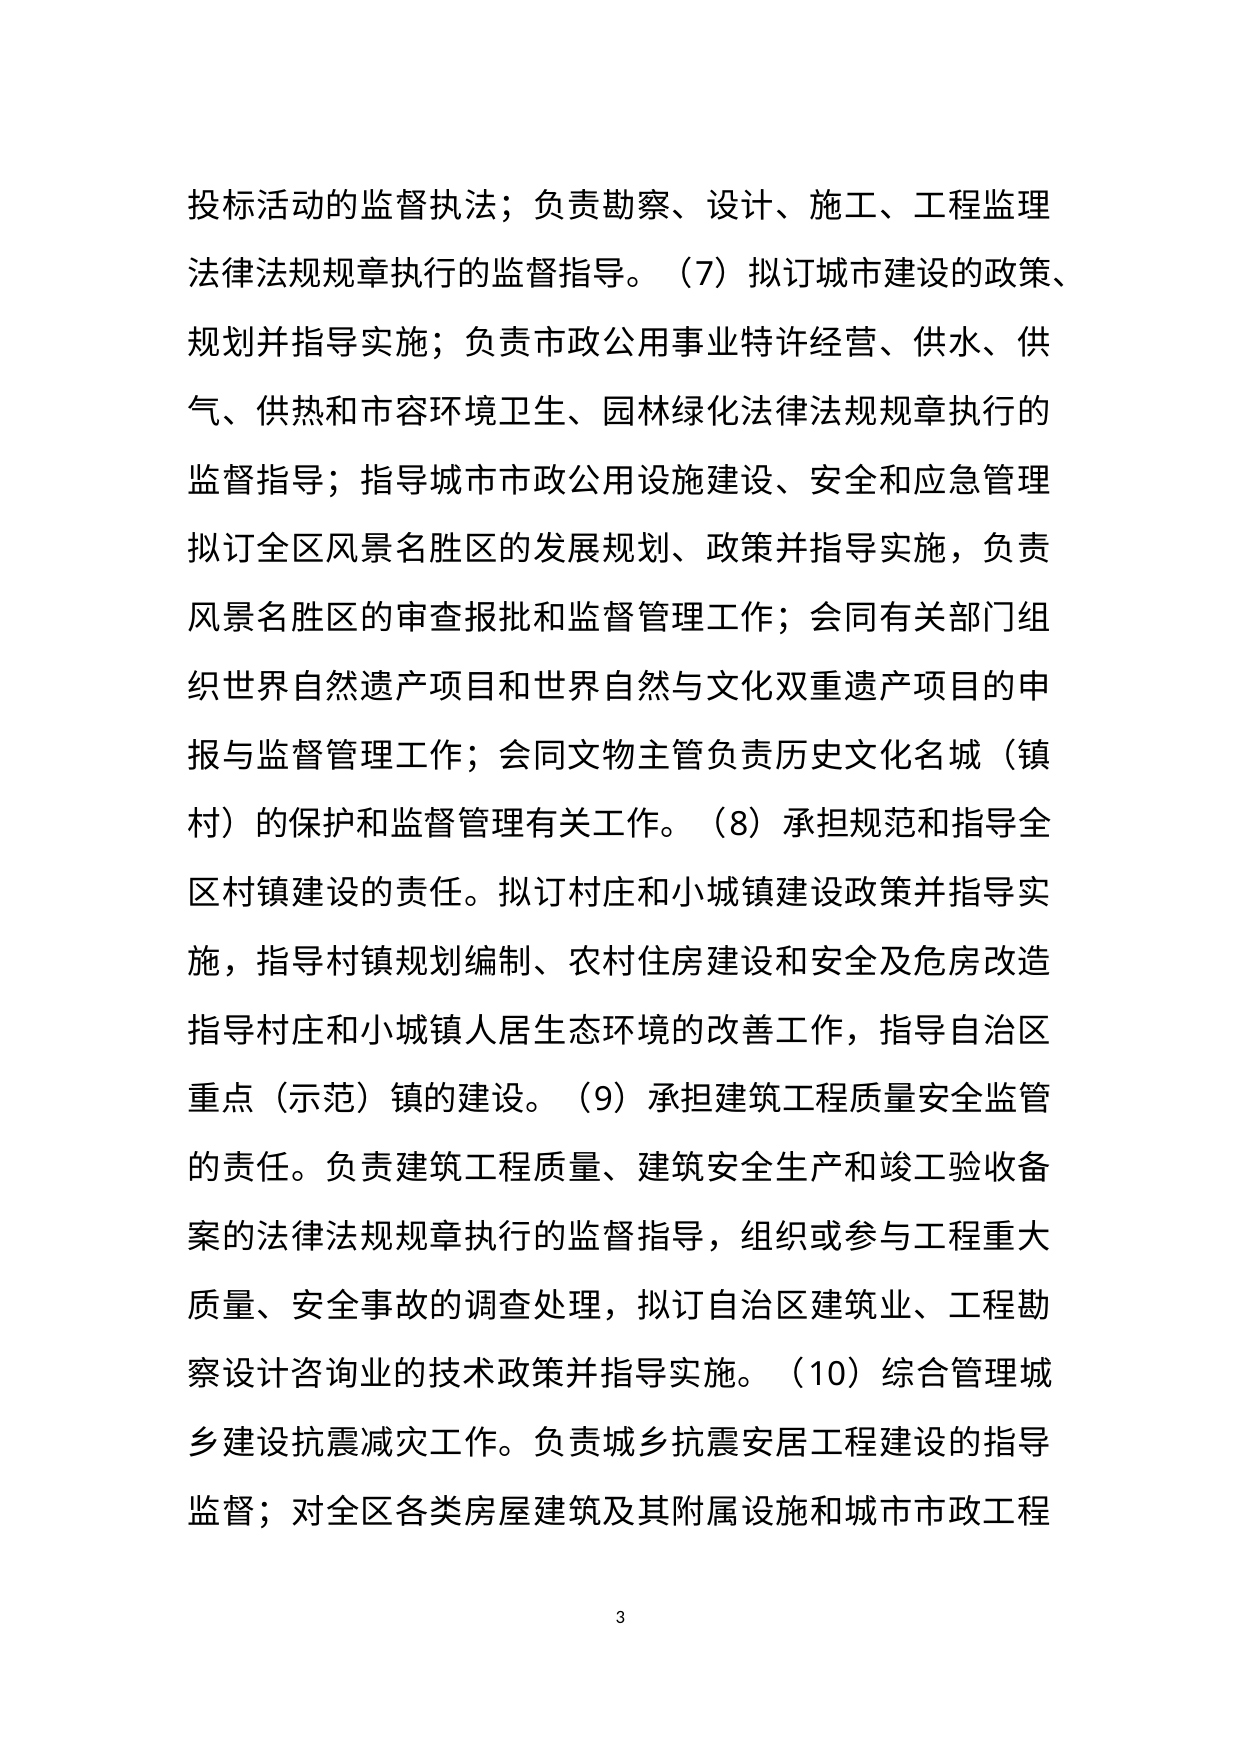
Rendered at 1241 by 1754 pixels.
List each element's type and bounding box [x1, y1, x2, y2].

text [187, 162, 1053, 1537]
